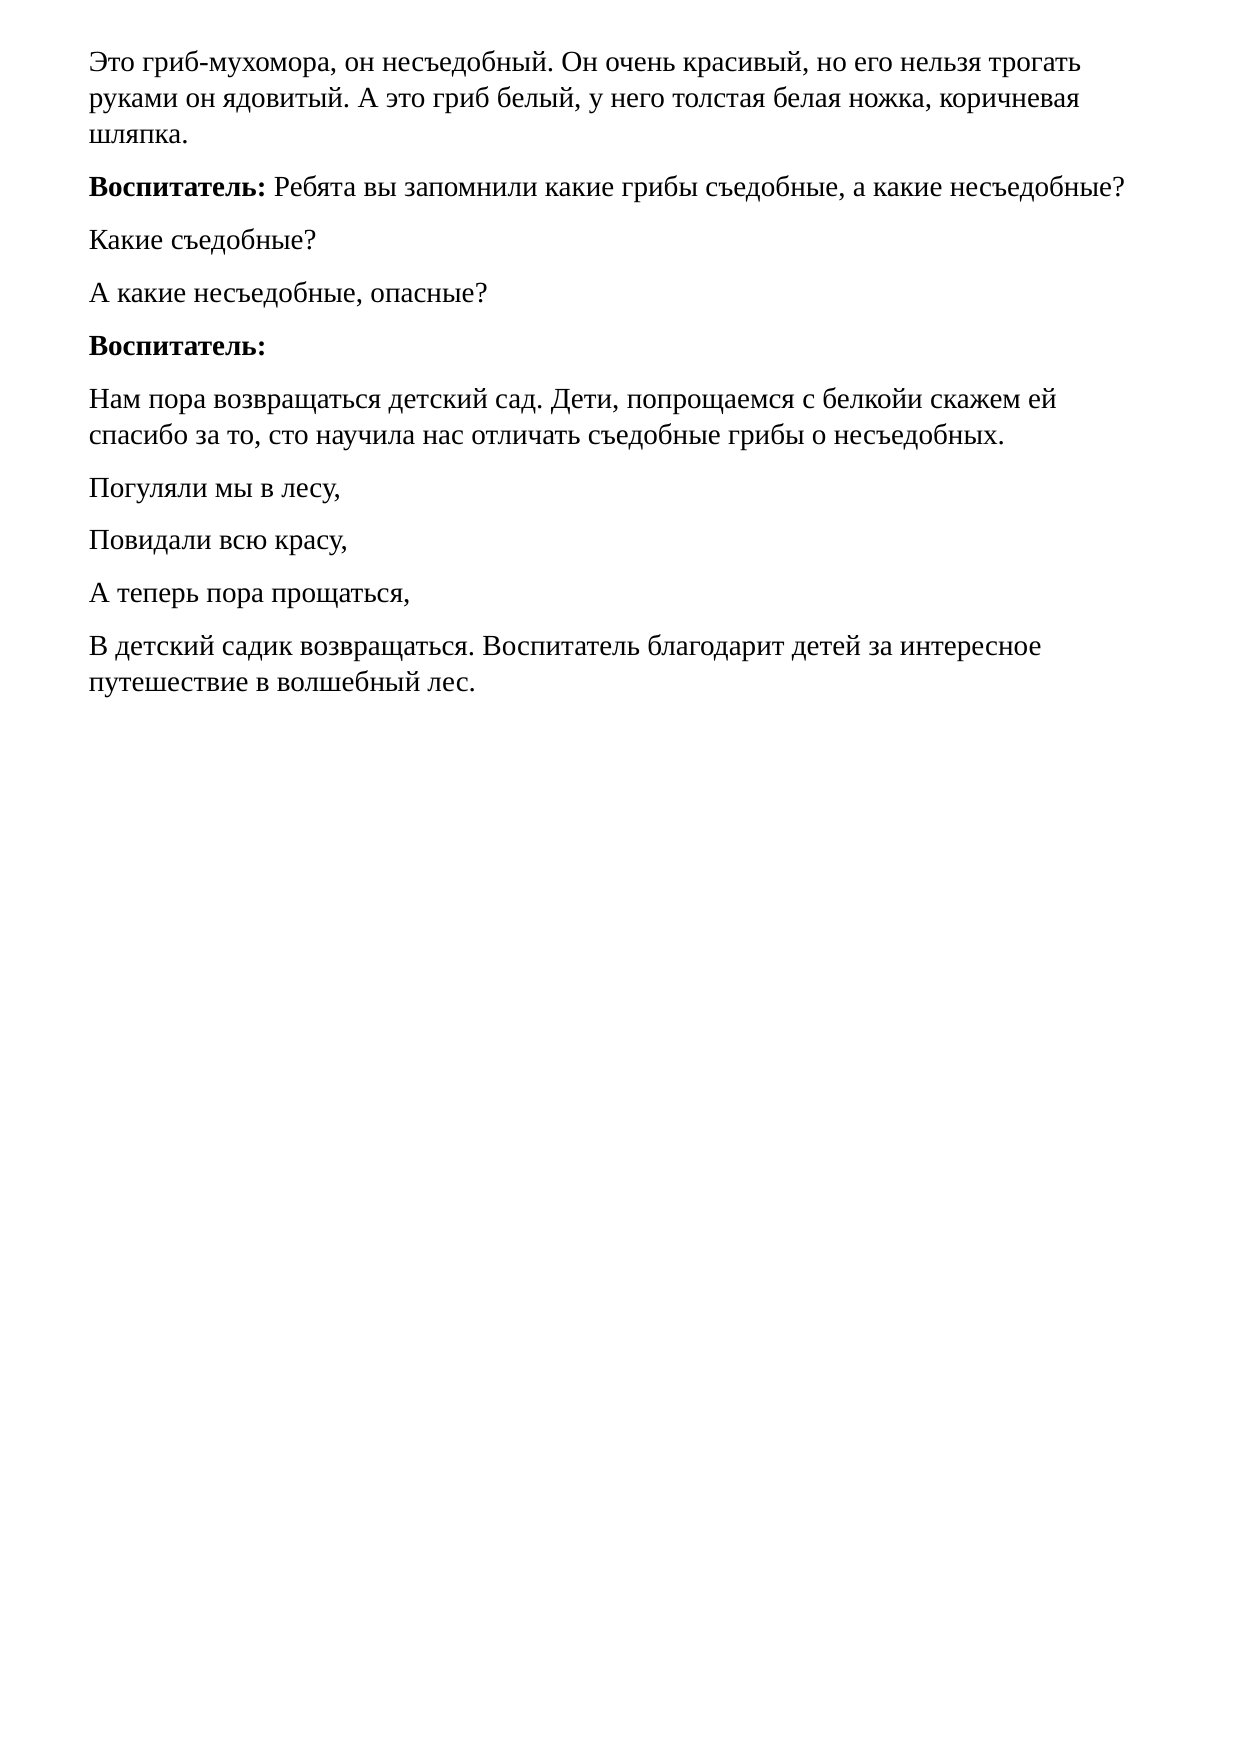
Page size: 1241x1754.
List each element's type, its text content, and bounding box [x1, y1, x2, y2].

text Повидали всю красу, [88, 522, 1152, 556]
text Погуляли мы в лесу, [88, 470, 1152, 503]
text А теперь пора прощаться, [88, 575, 1152, 609]
text Нам пора возвращаться детский сад. Дети, попрощаемся с белкойи скажем ей спасибо за то, сто научила нас отличать съедобные грибы о несъедобных. [88, 381, 1152, 450]
text Воспитатель: Ребята вы запомнили какие грибы съедобные, а какие несъедобные? [88, 169, 1152, 203]
text Воспитатель: [88, 328, 1152, 361]
text Какие съедобные? [88, 222, 1152, 256]
text Это гриб-мухомора, он несъедобный. Он очень красивый, но его нельзя трогать руками он ядовитый. А это гриб белый, у него толстая белая ножка, коричневая шляпка. [88, 44, 1152, 150]
text А какие несъедобные, опасные? [88, 275, 1152, 309]
text В детский садик возвращаться. Воспитатель благодарит детей за интересное путешествие в волшебный лес. [88, 628, 1152, 698]
